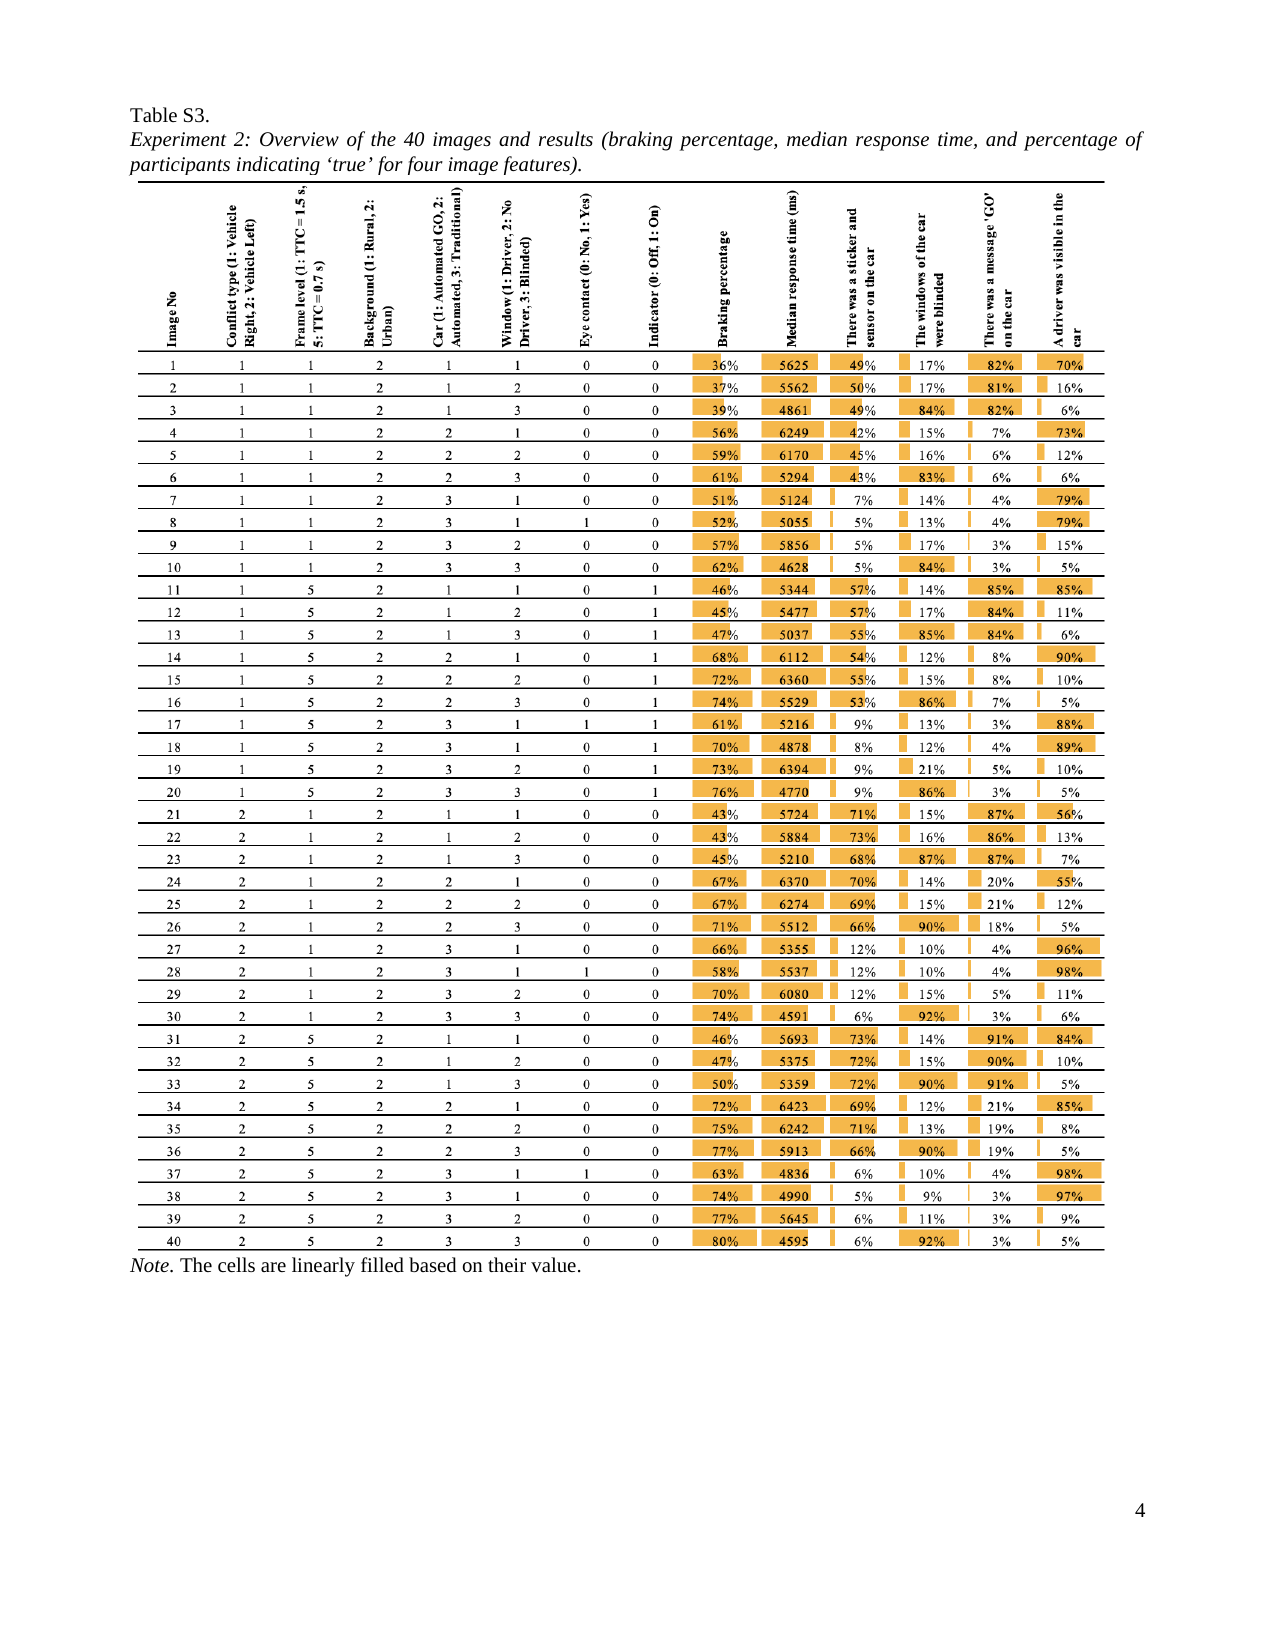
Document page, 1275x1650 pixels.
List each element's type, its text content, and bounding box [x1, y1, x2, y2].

text Experiment 2: Overview of the 40 images and results (braking percentage, median response time, and percentage of participants indicating ‘true’ for four image features). [130, 127, 1145, 176]
text Note. The cells are linearly filled based on their value. [130, 1252, 1145, 1277]
picture [129, 175, 1110, 1253]
text Table S3. [130, 103, 1145, 127]
